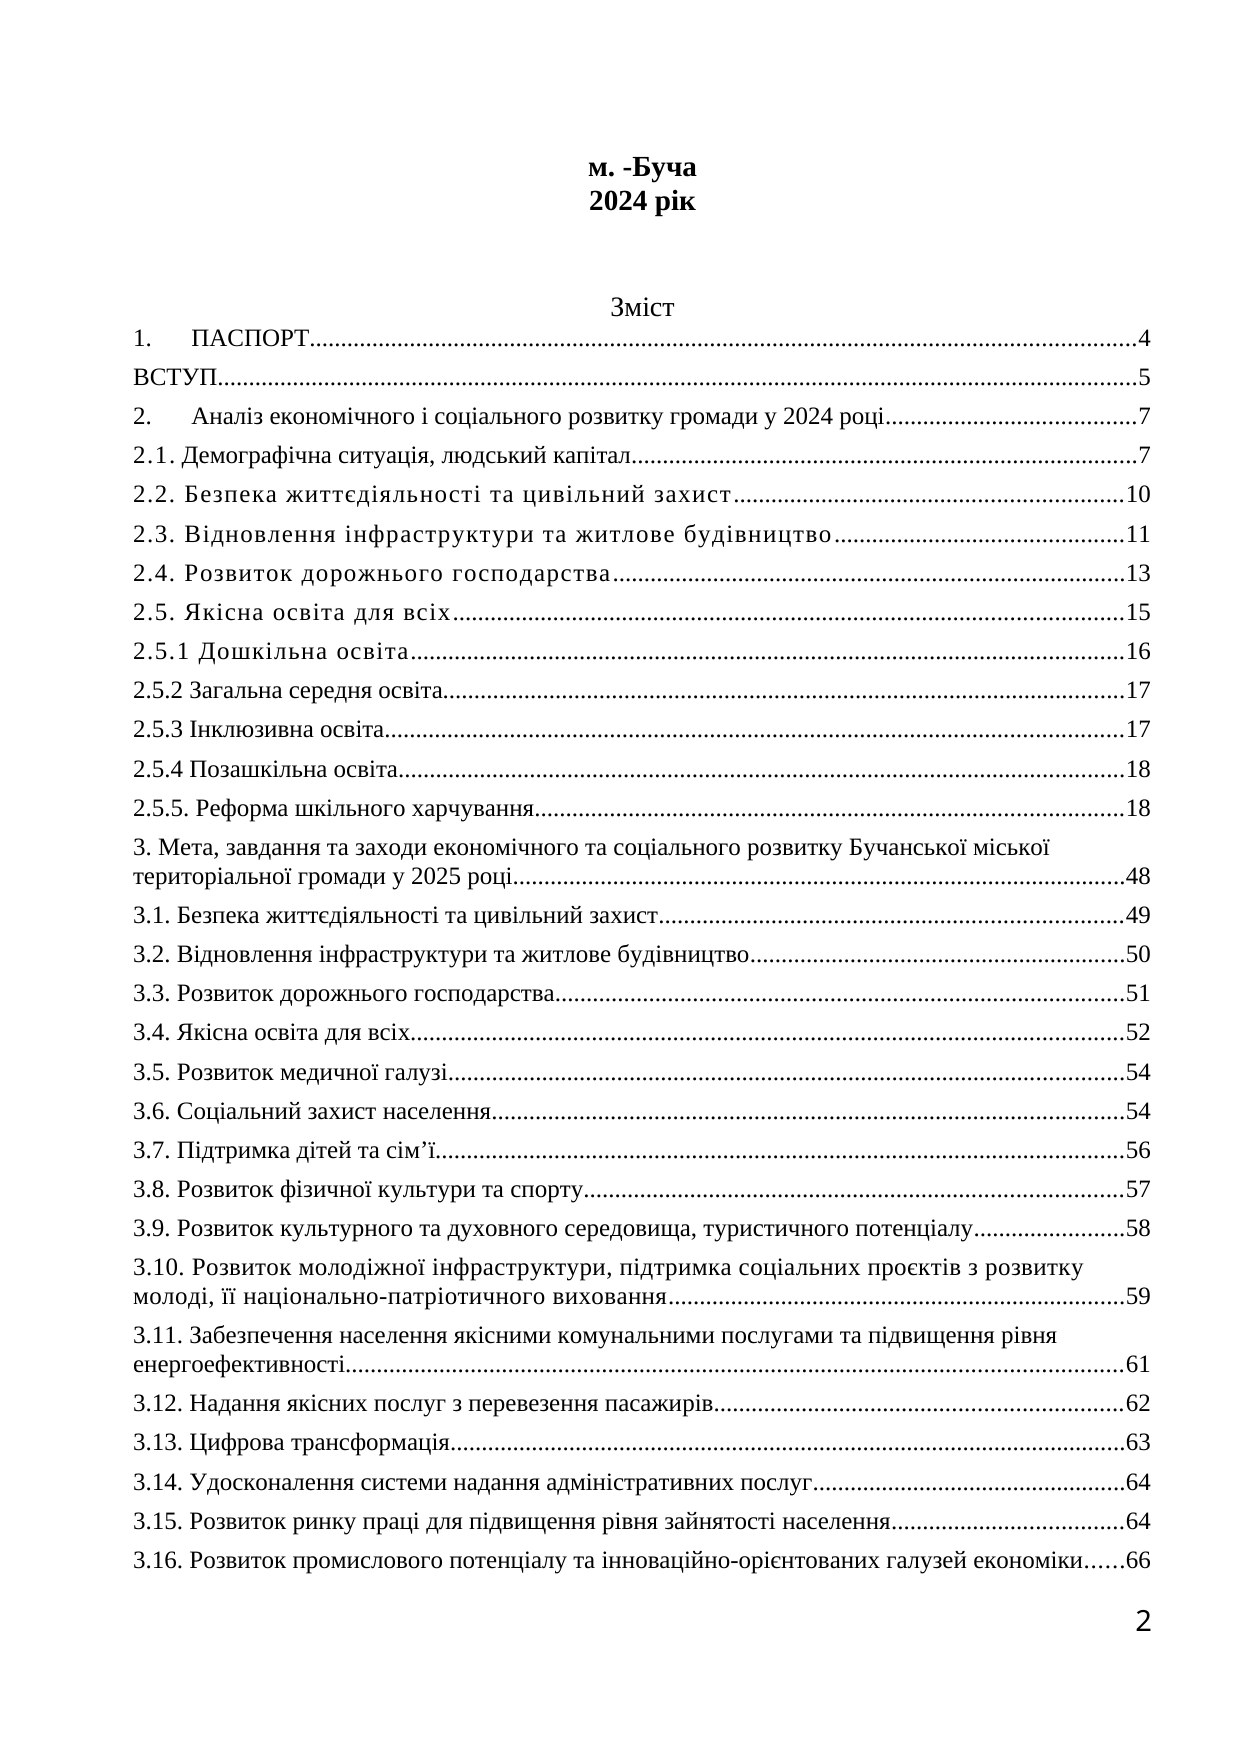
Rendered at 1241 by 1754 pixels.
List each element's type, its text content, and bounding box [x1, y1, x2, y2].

text 1. ПАСПОРТ 4 [133, 323, 1152, 352]
text 3.1. Безпека життєдіяльності та цивільний захист 49 [133, 900, 1152, 929]
text 3.3. Розвиток дорожнього господарства 51 [133, 978, 1152, 1007]
text 3.11. Забезпечення населення якісними комунальними послугами та підвищення рівня енергоефективності 61 [133, 1320, 1152, 1378]
text 3.2. Відновлення інфраструктури та житлове будівництво 50 [133, 939, 1152, 968]
text 2.5.4 Позашкільна освіта 18 [133, 754, 1152, 782]
text 3.15. Розвиток ринку праці для підвищення рівня зайнятості населення 64 [133, 1506, 1152, 1534]
text 2.1. Демографічна ситуація, людський капітал 7 [133, 440, 1152, 469]
text 3.6. Соціальний захист населення 54 [133, 1096, 1152, 1124]
text 3. Мета, завдання та заходи економічного та соціального розвитку Бучанської міської територіальної громади у 2025 році 48 [133, 832, 1152, 889]
text 2.5.1 Дошкільна освіта 16 [133, 636, 1152, 665]
text 3.5. Розвиток медичної галузі 54 [133, 1057, 1152, 1085]
text 2.2. Безпека життєдіяльності та цивільний захист 10 [133, 479, 1152, 508]
text 2.5.2 Загальна середня освіта 17 [133, 675, 1152, 704]
text 2.3. Відновлення інфраструктури та житлове будівництво 11 [133, 519, 1152, 547]
text 2.5.3 Інклюзивна освіта 17 [133, 714, 1152, 743]
text 3.16. Розвиток промислового потенціалу та інноваційно-орієнтованих галузей економіки 66 [133, 1545, 1152, 1574]
text 3.9. Розвиток культурного та духовного середовища, туристичного потенціалу 58 [133, 1213, 1152, 1242]
text 3.10. Розвиток молодіжної інфраструктури, підтримка соціальних проєктів з розвитку молоді, її національно-патріотичного виховання 59 [133, 1252, 1152, 1310]
text 2.4. Розвиток дорожнього господарства 13 [133, 558, 1152, 587]
text 3.7. Підтримка дітей та сім’ї 56 [133, 1135, 1152, 1164]
text 3.8. Розвиток фізичної культури та спорту 57 [133, 1174, 1152, 1203]
text 3.13. Цифрова трансформація 63 [133, 1427, 1152, 1456]
text 2. Аналіз економічного і соціального розвитку громади у 2024 році 7 [133, 401, 1152, 430]
text 3.12. Надання якісних послуг з перевезення пасажирів 62 [133, 1388, 1152, 1417]
text м. -Буча [133, 149, 1152, 183]
text 3.14. Удосконалення системи надання адміністративних послуг 64 [133, 1467, 1152, 1495]
text 2.5.5. Реформа шкільного харчування 18 [133, 793, 1152, 822]
text 2.5. Якісна освіта для всіх 15 [133, 597, 1152, 626]
text 3.4. Якісна освіта для всіх 52 [133, 1017, 1152, 1046]
text 2024 рік [133, 183, 1152, 216]
text Зміст [133, 291, 1152, 323]
text ВСТУП 5 [133, 362, 1152, 391]
